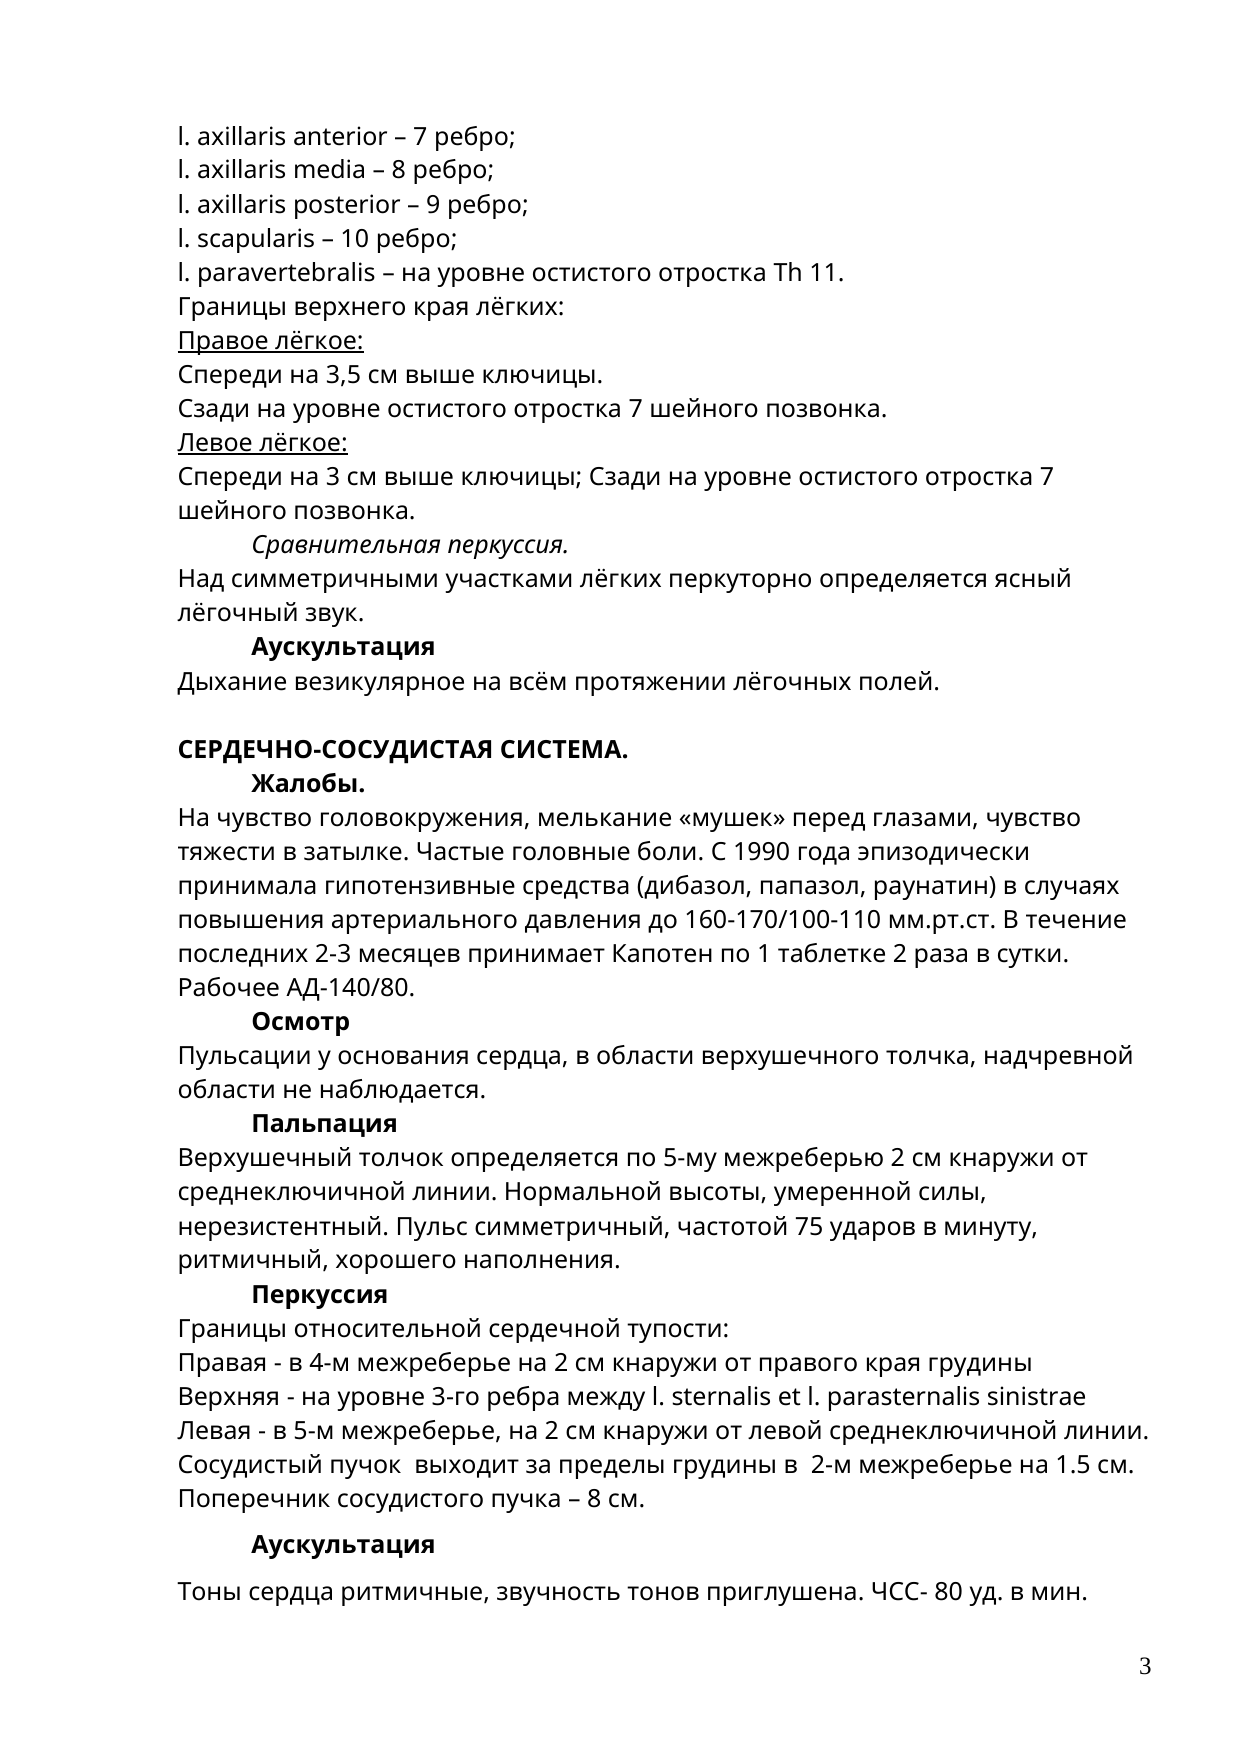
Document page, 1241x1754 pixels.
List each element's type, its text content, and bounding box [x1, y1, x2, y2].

text Верхушечный толчок определяется по 5-му межреберью 2 см кнаружи от среднеключичной линии. Нормальной высоты, умеренной силы, нерезистентный. Пульс симметричный, частотой 75 ударов в минуту, ритмичный, хорошего наполнения. [177, 1140, 1152, 1276]
text Аускультация [177, 1527, 1152, 1561]
text l. scapularis – 10 ребро; [177, 220, 1152, 254]
text Жалобы. [177, 765, 1152, 799]
text Сравнительная перкуссия. [177, 527, 1152, 561]
text Осмотр [177, 1004, 1152, 1038]
text l. axillaris media – 8 ребро; [177, 152, 1152, 186]
text Дыхание везикулярное на всём протяжении лёгочных полей. [177, 663, 1152, 697]
text Границы верхнего края лёгких: [177, 288, 1152, 322]
text Перкуссия [177, 1276, 1152, 1310]
text Аускультация [177, 629, 1152, 663]
text Левое лёгкое: [177, 425, 1152, 459]
text Правая - в 4-м межреберье на 2 см кнаружи от правого края грудины Верхняя - на уровне 3-го ребра между l. sternalis et l. parasternalis sinistrae Левая - в 5-м межреберье, на 2 см кнаружи от левой среднеключичной линии. Сосудистый пучок выходит за пределы грудины в 2-м межреберье на 1.5 см. Поперечник сосудистого пучка – 8 см. [177, 1344, 1152, 1515]
text Пальпация [177, 1106, 1152, 1140]
text Над симметричными участками лёгких перкуторно определяется ясный лёгочный звук. [177, 561, 1152, 629]
text Тоны сердца ритмичные, звучность тонов приглушена. ЧСС- 80 уд. в мин. [177, 1574, 1152, 1608]
text На чувство головокружения, мелькание «мушек» перед глазами, чувство тяжести в затылке. Частые головные боли. С 1990 года эпизодически принимала гипотензивные средства (дибазол, папазол, раунатин) в случаях повышения артериального давления до 160-170/100-110 мм.рт.ст. В течение последних 2-3 месяцев принимает Капотен по 1 таблетке 2 раза в сутки. Рабочее АД-140/80. [177, 799, 1152, 1004]
text Границы относительной сердечной тупости: [177, 1310, 1152, 1344]
text l. paravertebralis – на уровне остистого отростка Th 11. [177, 254, 1152, 288]
text l. axillaris posterior – 9 ребро; [177, 186, 1152, 220]
text СЕРДЕЧНО-СОСУДИСТАЯ СИСТЕМА. [177, 731, 1152, 765]
text Пульсации у основания сердца, в области верхушечного толчка, надчревной области не наблюдается. [177, 1038, 1152, 1106]
subtitle Правое лёгкое: Спереди на 3,5 см выше ключицы. Сзади на уровне остистого отростка 7 шейного позвонка. [177, 322, 1152, 425]
text Спереди на 3 см выше ключицы; Сзади на уровне остистого отростка 7 шейного позвонка. [177, 459, 1152, 527]
text l. axillaris anterior – 7 ребро; [177, 118, 1152, 152]
